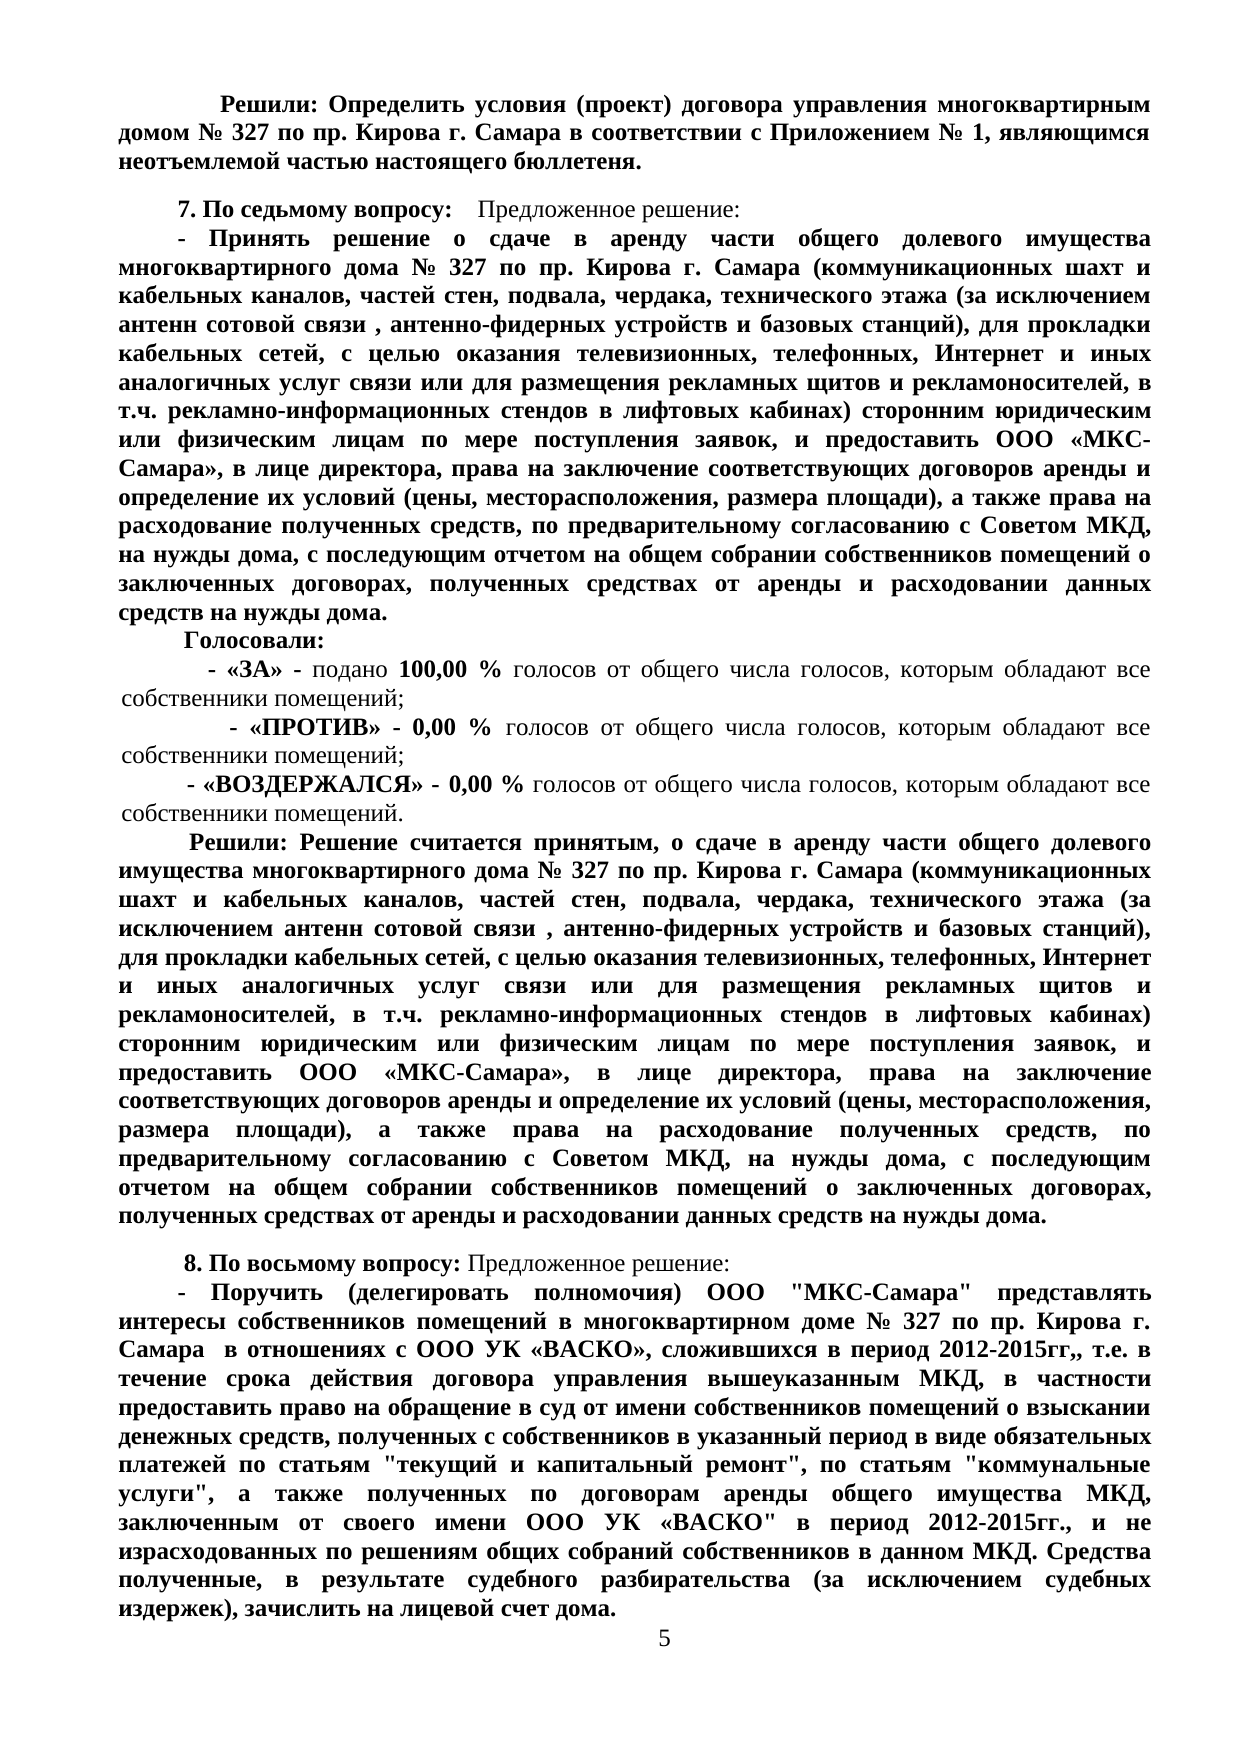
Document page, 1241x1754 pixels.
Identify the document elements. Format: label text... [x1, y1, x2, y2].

text Решили: Решение считается принятым, о сдаче в аренду части общего долевого имущества многоквартирного дома № 327 по пр. Кирова г. Самара (коммуникационных шахт и кабельных каналов, частей стен, подвала, чердака, технического этажа (за исключением антенн сотовой связи , антенно-фидерных устройств и базовых станций), для прокладки кабельных сетей, с целью оказания телевизионных, телефонных, Интернет и иных аналогичных услуг связи или для размещения рекламных щитов и рекламоносителей, в т.ч. рекламно-информационных стендов в лифтовых кабинах) сторонним юридическим или физическим лицам по мере поступления заявок, и предоставить ООО «МКС-Самара», в лице директора, права на заключение соответствующих договоров аренды и определение их условий (цены, месторасположения, размера площади), а также права на расходование полученных средств, по предварительному согласованию с Советом МКД, на нужды дома, с последующим отчетом на общем собрании собственников помещений о заключенных договорах, полученных средствах от аренды и расходовании данных средств на нужды дома. [118, 827, 1152, 1229]
text - «ВОЗДЕРЖАЛСЯ» - 0,00 % голосов от общего числа голосов, которым обладают все собственники помещений. [102, 769, 1152, 827]
text - «ПРОТИВ» - 0,00 % голосов от общего числа голосов, которым обладают все собственники помещений; [102, 712, 1152, 769]
text - Поручить (делегировать полномочия) ООО "МКС-Самара" представлять интересы собственников помещений в многоквартирном доме № 327 по пр. Кирова г. Самара в отношениях с ООО УК «ВАСКО», сложившихся в период 2012-2015гг,, т.е. в течение срока действия договора управления вышеуказанным МКД, в частности предоставить право на обращение в суд от имени собственников помещений о взыскании денежных средств, полученных с собственников в указанный период в виде обязательных платежей по статьям "текущий и капитальный ремонт", по статьям "коммунальные услуги", а также полученных по договорам аренды общего имущества МКД, заключенным от своего имени ООО УК «ВАСКО" в период 2012-2015гг., и не израсходованных по решениям общих собраний собственников в данном МКД. Средства полученные, в результате судебного разбирательства (за исключением судебных издержек), зачислить на лицевой счет дома. [118, 1277, 1152, 1622]
text Голосовали: [121, 625, 1152, 654]
text 8. По восьмому вопросу: Предложенное решение: [121, 1248, 1152, 1277]
text - «ЗА» - подано 100,00 % голосов от общего числа голосов, которым обладают все собственники помещений; [102, 654, 1152, 712]
text - Принять решение о сдаче в аренду части общего долевого имущества многоквартирного дома № 327 по пр. Кирова г. Самара (коммуникационных шахт и кабельных каналов, частей стен, подвала, чердака, технического этажа (за исключением антенн сотовой связи , антенно-фидерных устройств и базовых станций), для прокладки кабельных сетей, с целью оказания телевизионных, телефонных, Интернет и иных аналогичных услуг связи или для размещения рекламных щитов и рекламоносителей, в т.ч. рекламно-информационных стендов в лифтовых кабинах) сторонним юридическим или физическим лицам по мере поступления заявок, и предоставить ООО «МКС-Самара», в лице директора, права на заключение соответствующих договоров аренды и определение их условий (цены, месторасположения, размера площади), а также права на расходование полученных средств, по предварительному согласованию с Советом МКД, на нужды дома, с последующим отчетом на общем собрании собственников помещений о заключенных договорах, полученных средствах от аренды и расходовании данных средств на нужды дома. [118, 223, 1152, 625]
text 7. По седьмому вопросу: Предложенное решение: [121, 194, 1152, 223]
text Решили: Определить условия (проект) договора управления многоквартирным домом № 327 по пр. Кирова г. Самара в соответствии с Приложением № 1, являющимся неотъемлемой частью настоящего бюллетеня. [118, 89, 1152, 175]
